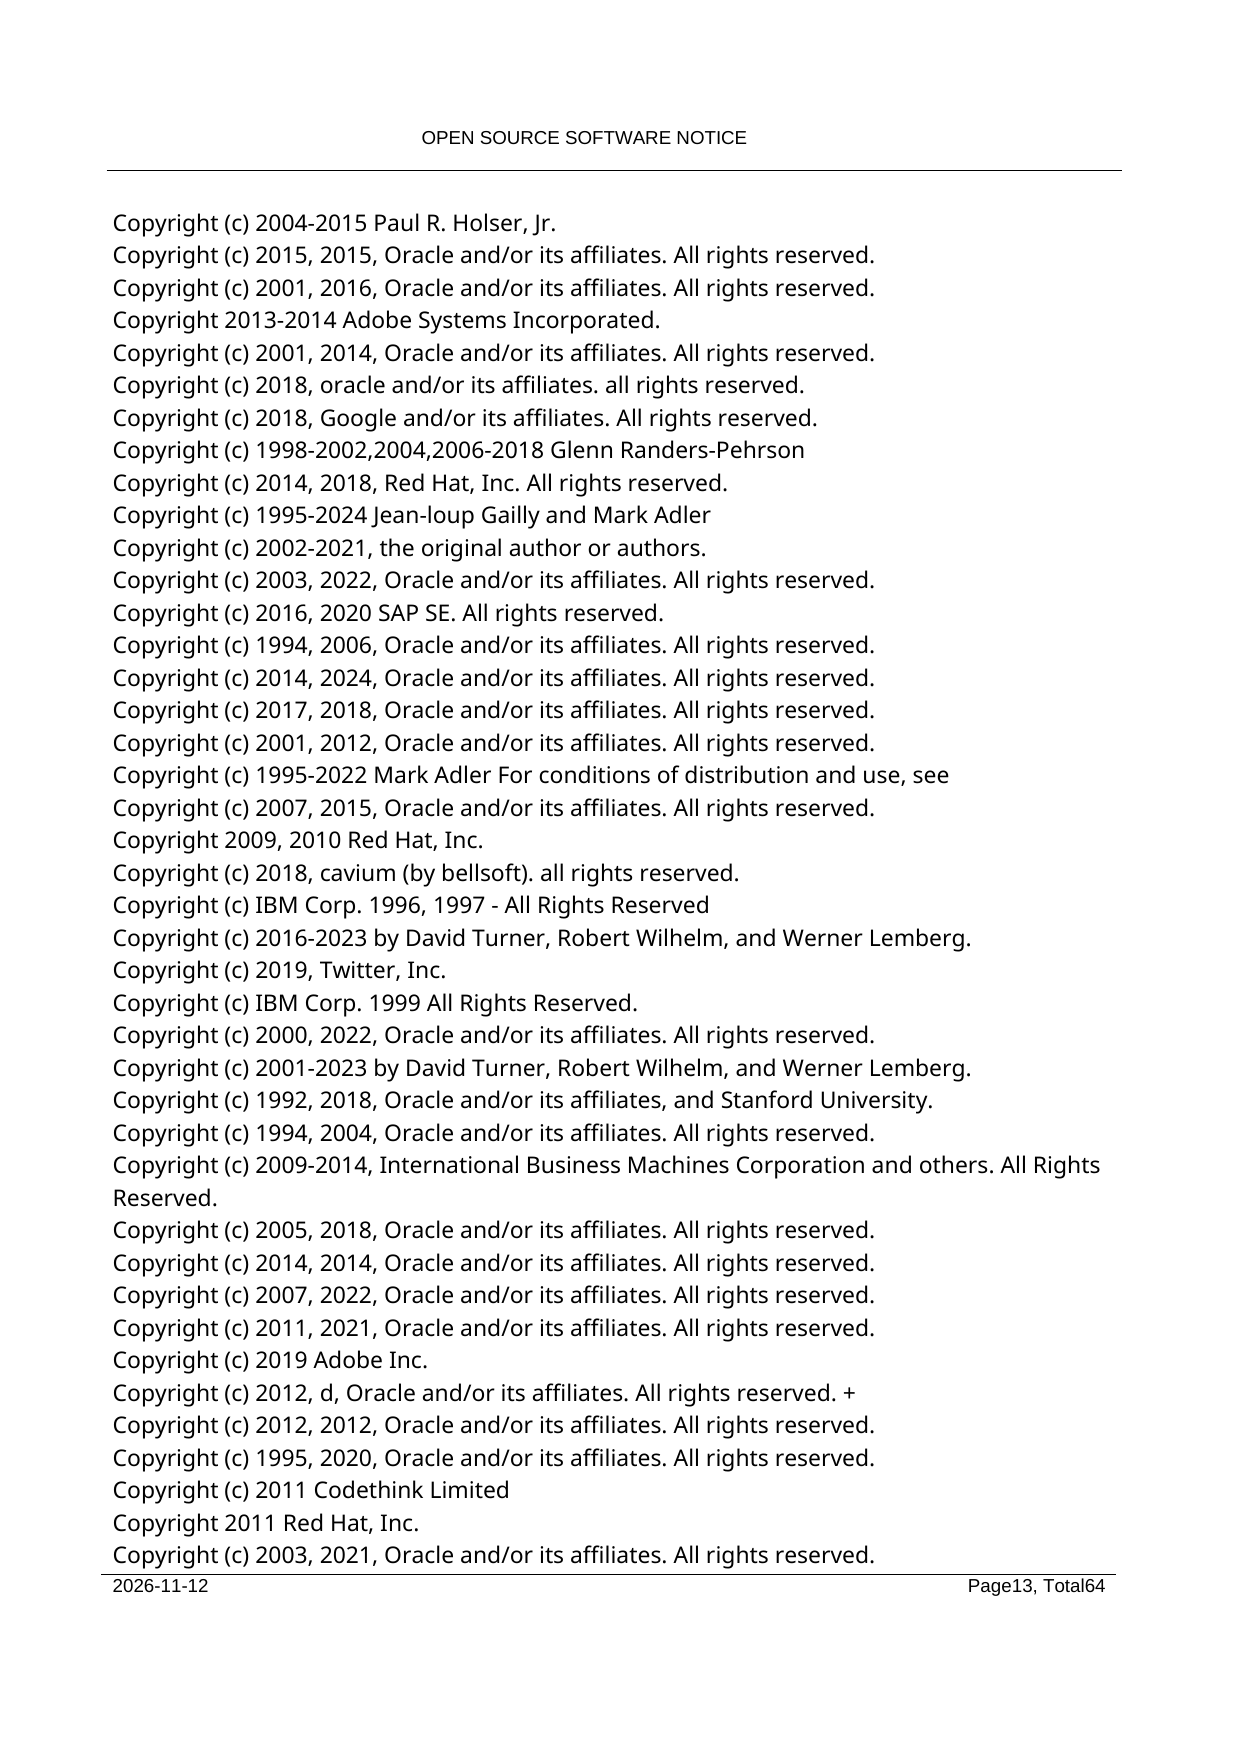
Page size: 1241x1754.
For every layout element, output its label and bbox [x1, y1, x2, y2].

text [112, 206, 1128, 1571]
